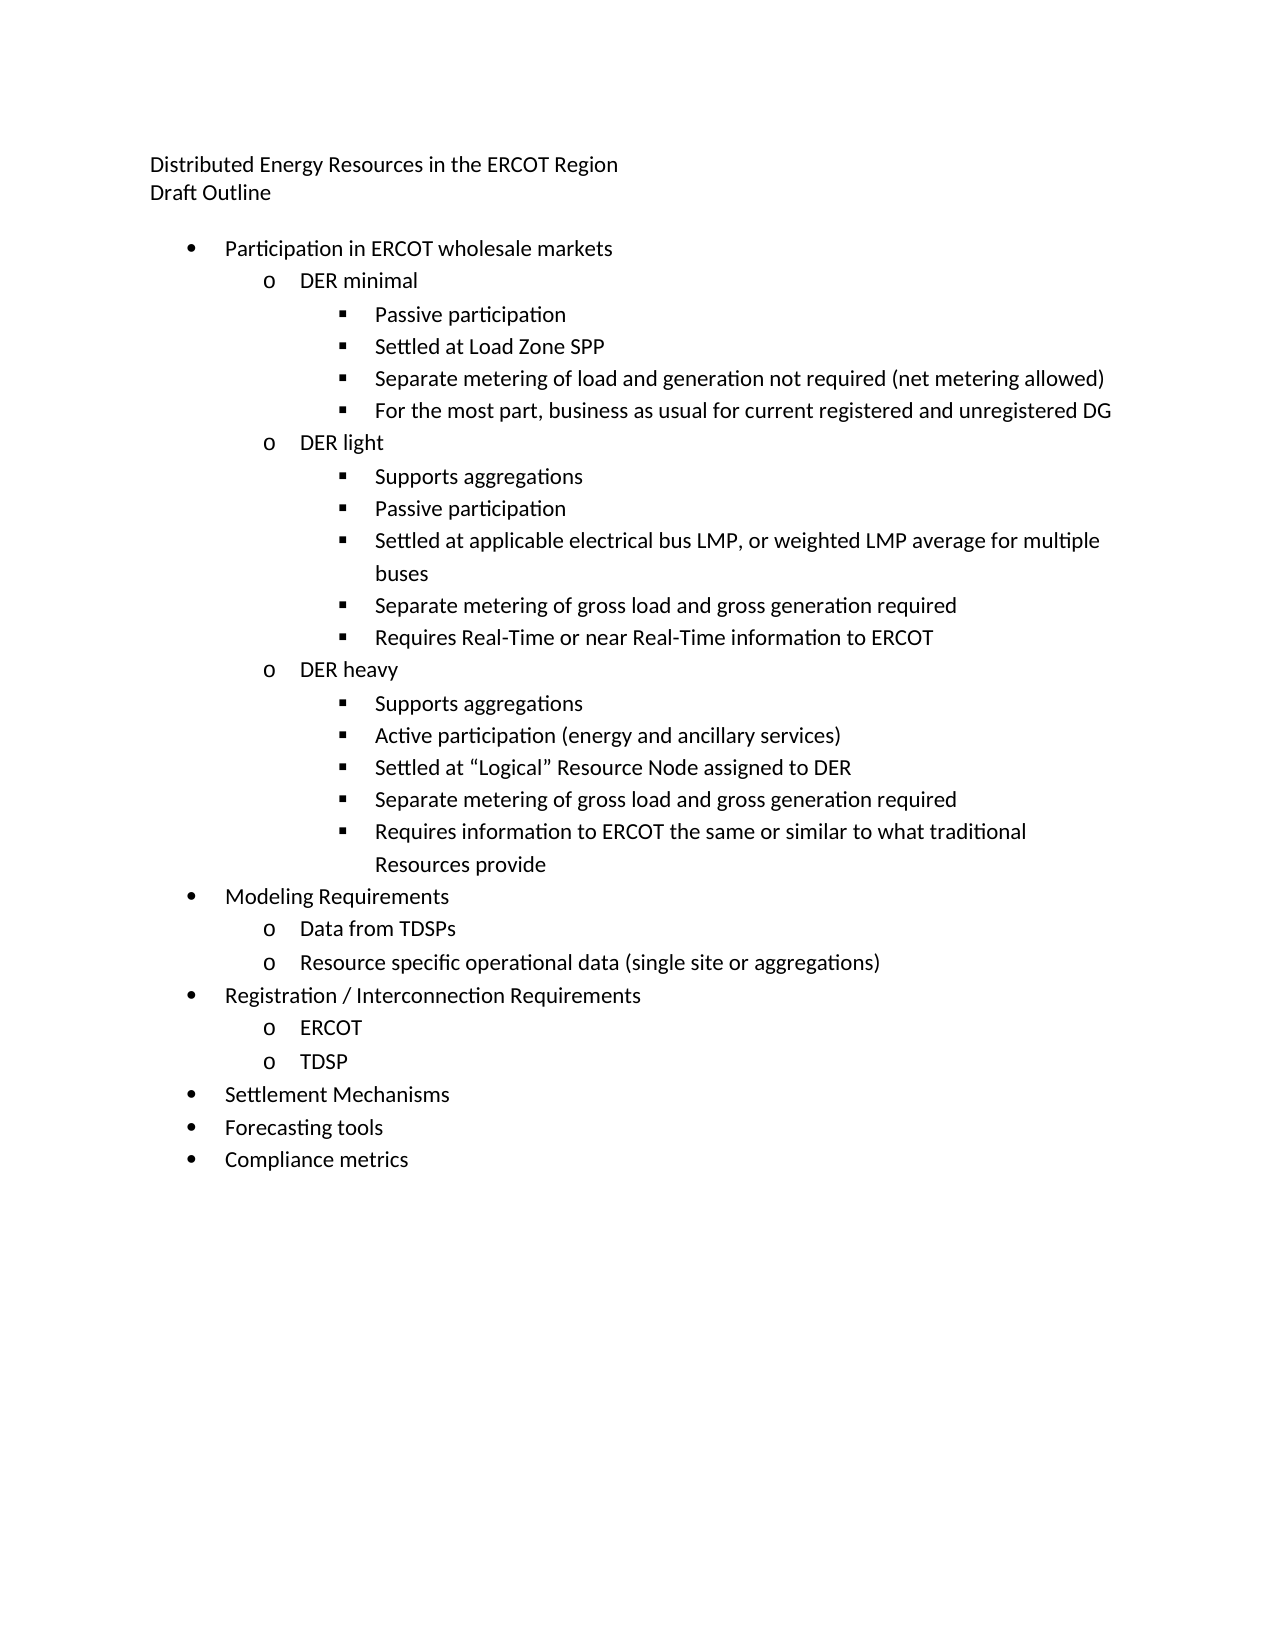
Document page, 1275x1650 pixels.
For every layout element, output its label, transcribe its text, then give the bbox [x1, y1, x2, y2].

list Settled at Load Zone SPP [337, 332, 1125, 360]
text Draft Outline [150, 178, 1125, 206]
list Requires Real-Time or near Real-Time information to ERCOT [337, 623, 1125, 651]
text Distributed Energy Resources in the ERCOT Region [150, 150, 1125, 178]
list Forecasting tools [187, 1113, 1125, 1141]
list Supports aggregations [337, 462, 1125, 490]
list Supports aggregations [337, 689, 1125, 717]
list Requires information to ERCOT the same or similar to what traditional Resources provide [337, 817, 1125, 878]
list Active participation (energy and ancillary services) [337, 721, 1125, 749]
list Compliance metrics [187, 1145, 1125, 1173]
list Resource specific operational data (single site or aggregations) [262, 948, 1125, 977]
list TDSP [262, 1047, 1125, 1076]
list Settled at applicable electrical bus LMP, or weighted LMP average for multiple buses [337, 526, 1125, 587]
list DER heavy [262, 655, 1125, 684]
list For the most part, business as usual for current registered and unregistered DG [337, 396, 1125, 424]
list Registration / Interconnection Requirements [187, 981, 1125, 1009]
list Passive participation [337, 300, 1125, 328]
list Separate metering of gross load and gross generation required [337, 785, 1125, 813]
list Participation in ERCOT wholesale markets [187, 234, 1125, 262]
list Passive participation [337, 494, 1125, 522]
list Modeling Requirements [187, 882, 1125, 910]
list Settled at “Logical” Resource Node assigned to DER [337, 753, 1125, 781]
list DER light [262, 428, 1125, 458]
list Separate metering of load and generation not required (net metering allowed) [337, 364, 1125, 392]
list DER minimal [262, 266, 1125, 295]
list ERCOT [262, 1013, 1125, 1042]
list Data from TDSPs [262, 914, 1125, 943]
list Separate metering of gross load and gross generation required [337, 591, 1125, 619]
list Settlement Mechanisms [187, 1080, 1125, 1108]
